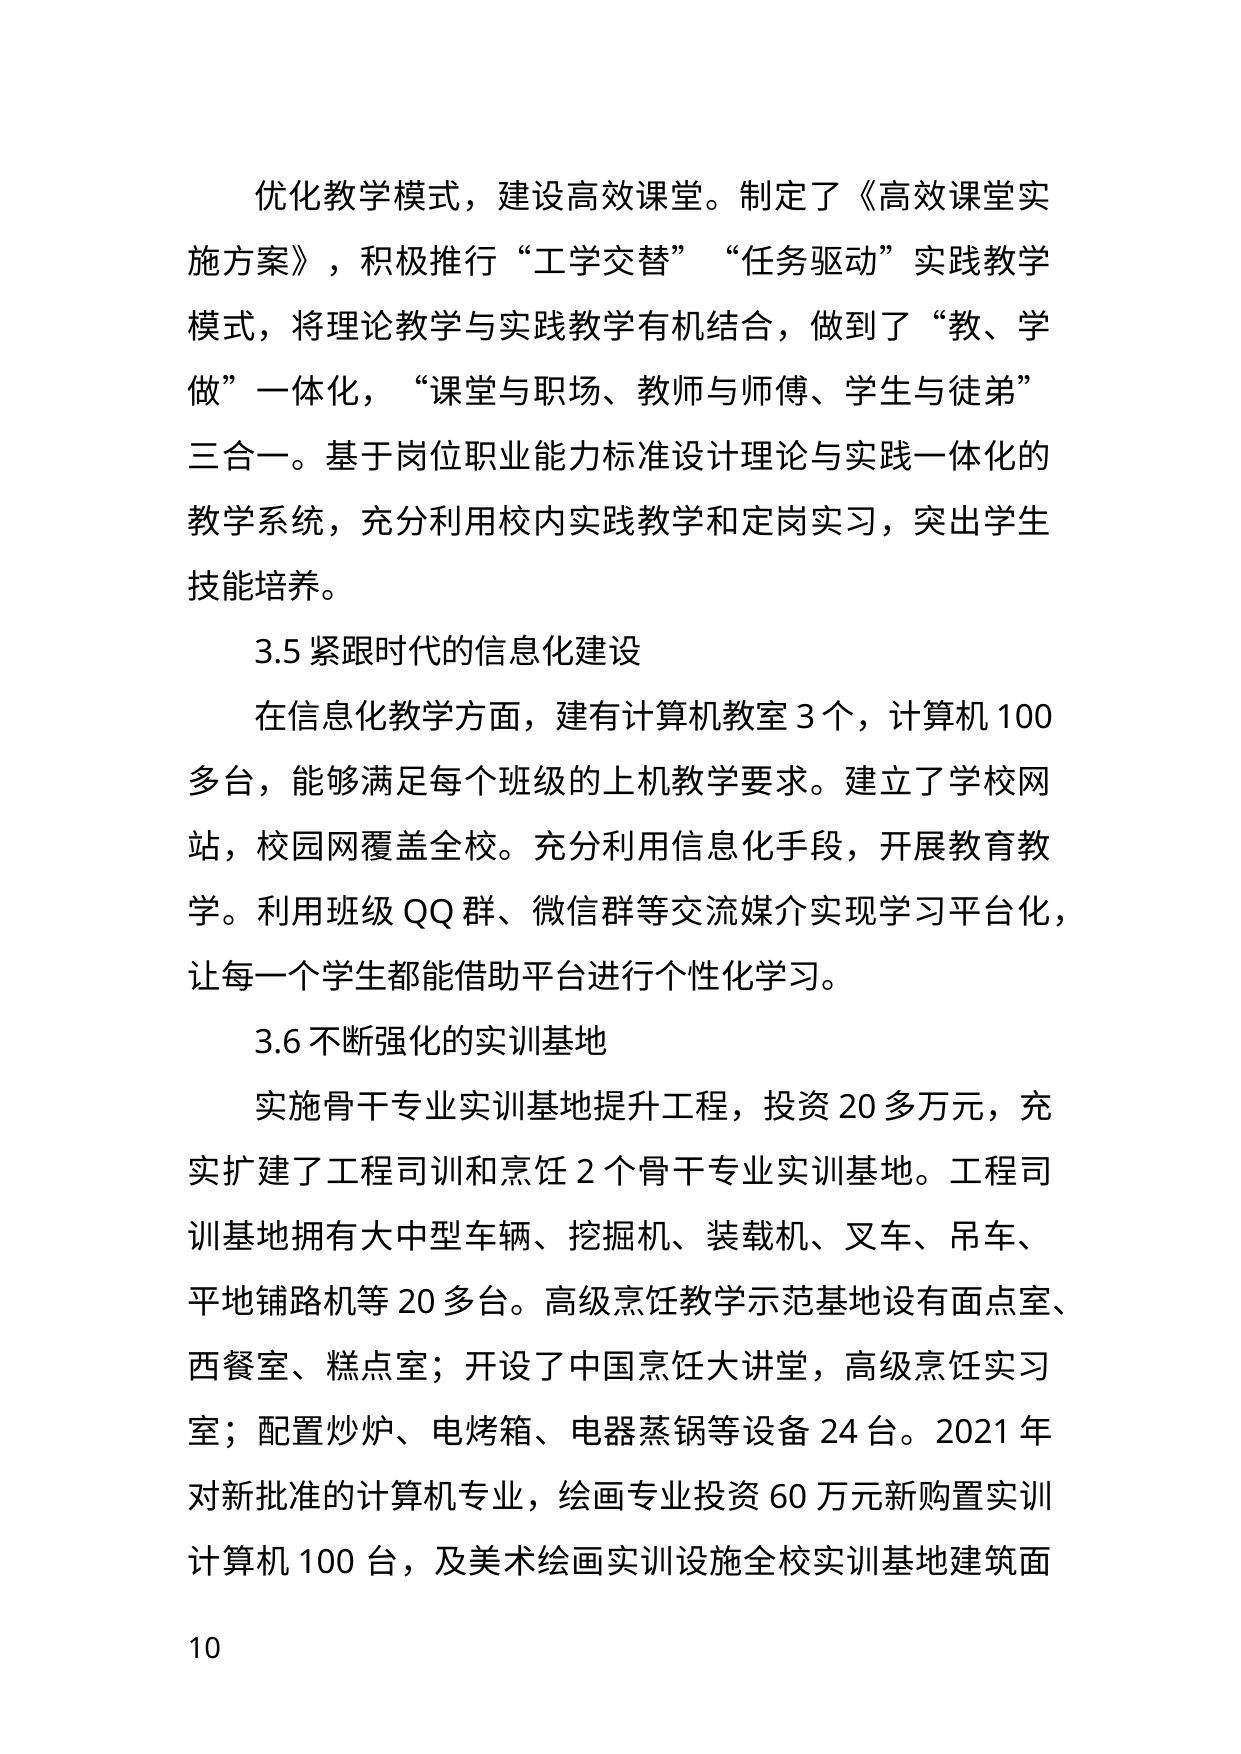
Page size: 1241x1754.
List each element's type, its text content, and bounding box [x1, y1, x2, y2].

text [187, 1072, 1053, 1592]
text 在信息化教学方面，建有计算机教室3个，计算机100 多台，能够满足每个班级的上机教学要求。建立了学校网站，校园网覆盖全校。充分利用信息化手段，开展教育教学。利用班级QQ群、微信群等交流媒介实现学习平台化，让每一个学生都能借助平台进行个性化学习。 [187, 682, 1053, 1007]
text 3.5紧跟时代的信息化建设 [187, 617, 1053, 682]
text 3.6不断强化的实训基地 [187, 1007, 1053, 1072]
text 优化教学模式，建设高效课堂。制定了《高效课堂实施方案》，积极推行“工学交替”“任务驱动”实践教学模式，将理论教学与实践教学有机结合，做到了“教、学、做”一体化，“课堂与职场、教师与师傅、学生与徒弟”三合一。基于岗位职业能力标准设计理论与实践一体化的教学系统，充分利用校内实践教学和定岗实习，突出学生技能培养。 [187, 162, 1053, 617]
